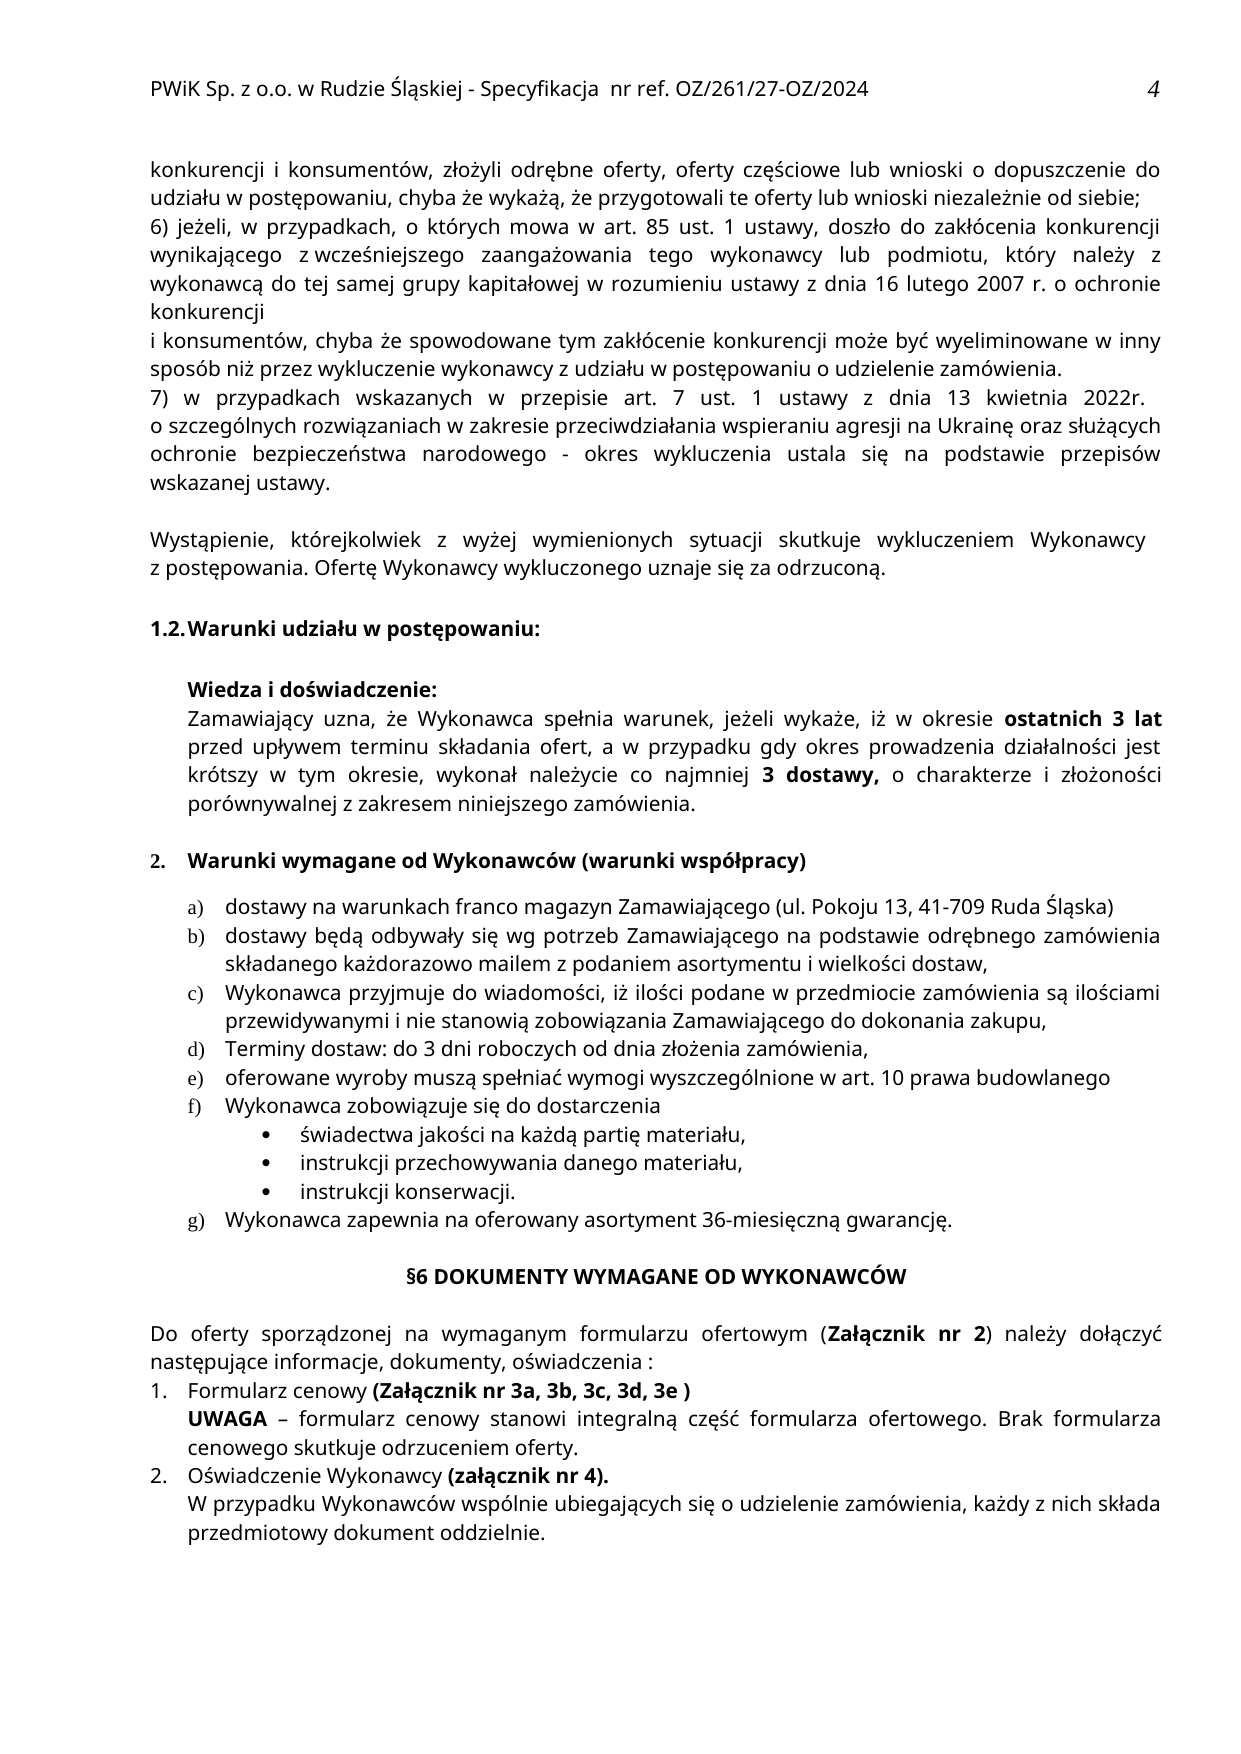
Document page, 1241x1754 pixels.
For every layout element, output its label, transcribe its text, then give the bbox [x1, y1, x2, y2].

list oferowane wyroby muszą spełniać wymogi wyszczególnione w art. 10 prawa budowlanego [187, 1063, 1162, 1091]
list Wykonawca przyjmuje do wiadomości, iż ilości podane w przedmiocie zamówienia są ilościami przewidywanymi i nie stanowią zobowiązania Zamawiającego do dokonania zakupu, [187, 978, 1162, 1034]
text Do oferty sporządzonej na wymaganym formularzu ofertowym (Załącznik nr 2) należy dołączyć następujące informacje, dokumenty, oświadczenia : [150, 1319, 1162, 1376]
list dostawy na warunkach franco magazyn Zamawiającego (ul. Pokoju 13, 41-709 Ruda Śląska) [187, 892, 1162, 921]
text UWAGA – formularz cenowy stanowi integralną część formularza ofertowego. Brak formularza cenowego skutkuje odrzuceniem oferty. [187, 1404, 1162, 1461]
list instrukcji przechowywania danego materiału, [262, 1148, 1162, 1177]
list Warunki udziału w postępowaniu: [150, 614, 1162, 643]
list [150, 155, 1162, 212]
list Terminy dostaw: do 3 dni roboczych od dnia złożenia zamówienia, [187, 1034, 1162, 1063]
list 6) jeżeli, w przypadkach, o których mowa w art. 85 ust. 1 ustawy, doszło do zakłócenia konkurencji wynikającego z wcześniejszego zaangażowania tego wykonawcy lub podmiotu, który należy z wykonawcą do tej samej grupy kapitałowej w rozumieniu ustawy z dnia 16 lutego 2007 r. o ochronie konkurencji i konsumentów, chyba że spowodowane tym zakłócenie konkurencji może być wyeliminowane w inny sposób niż przez wykluczenie wykonawcy z udziału w postępowaniu o udzielenie zamówienia. [150, 212, 1162, 383]
list Wykonawca zobowiązuje się do dostarczenia [187, 1091, 1162, 1120]
list Formularz cenowy (Załącznik nr 3a, 3b, 3c, 3d, 3e ) [150, 1376, 1162, 1404]
list instrukcji konserwacji. [262, 1177, 1162, 1205]
list Wystąpienie, którejkolwiek z wyżej wymienionych sytuacji skutkuje wykluczeniem Wykonawcy z postępowania. Ofertę Wykonawcy wykluczonego uznaje się za odrzuconą. [150, 525, 1162, 582]
list Oświadczenie Wykonawcy (załącznik nr 4). [150, 1461, 1162, 1489]
list Warunki wymagane od Wykonawców (warunki współpracy) [150, 846, 1162, 874]
list Wykonawca zapewnia na oferowany asortyment 36-miesięczną gwarancję. [187, 1205, 1162, 1234]
text Wiedza i doświadczenie: [150, 675, 1162, 704]
list dostawy będą odbywały się wg potrzeb Zamawiającego na podstawie odrębnego zamówienia składanego każdorazowo mailem z podaniem asortymentu i wielkości dostaw, [187, 921, 1162, 978]
list świadectwa jakości na każdą partię materiału, [262, 1120, 1162, 1148]
list 7) w przypadkach wskazanych w przepisie art. 7 ust. 1 ustawy z dnia 13 kwietnia 2022r. o szczególnych rozwiązaniach w zakresie przeciwdziałania wspieraniu agresji na Ukrainę oraz służących ochronie bezpieczeństwa narodowego - okres wykluczenia ustala się na podstawie przepisów wskazanej ustawy. [150, 383, 1162, 496]
text W przypadku Wykonawców wspólnie ubiegających się o udzielenie zamówienia, każdy z nich składa przedmiotowy dokument oddzielnie. [187, 1489, 1162, 1546]
text Zamawiający uzna, że Wykonawca spełnia warunek, jeżeli wykaże, iż w okresie ostatnich 3 lat przed upływem terminu składania ofert, a w przypadku gdy okres prowadzenia działalności jest krótszy w tym okresie, wykonał należycie co najmniej 3 dostawy, o charakterze i złożoności porównywalnej z zakresem niniejszego zamówienia. [187, 704, 1162, 817]
text §6 DOKUMENTY WYMAGANE OD WYKONAWCÓW [150, 1262, 1162, 1291]
